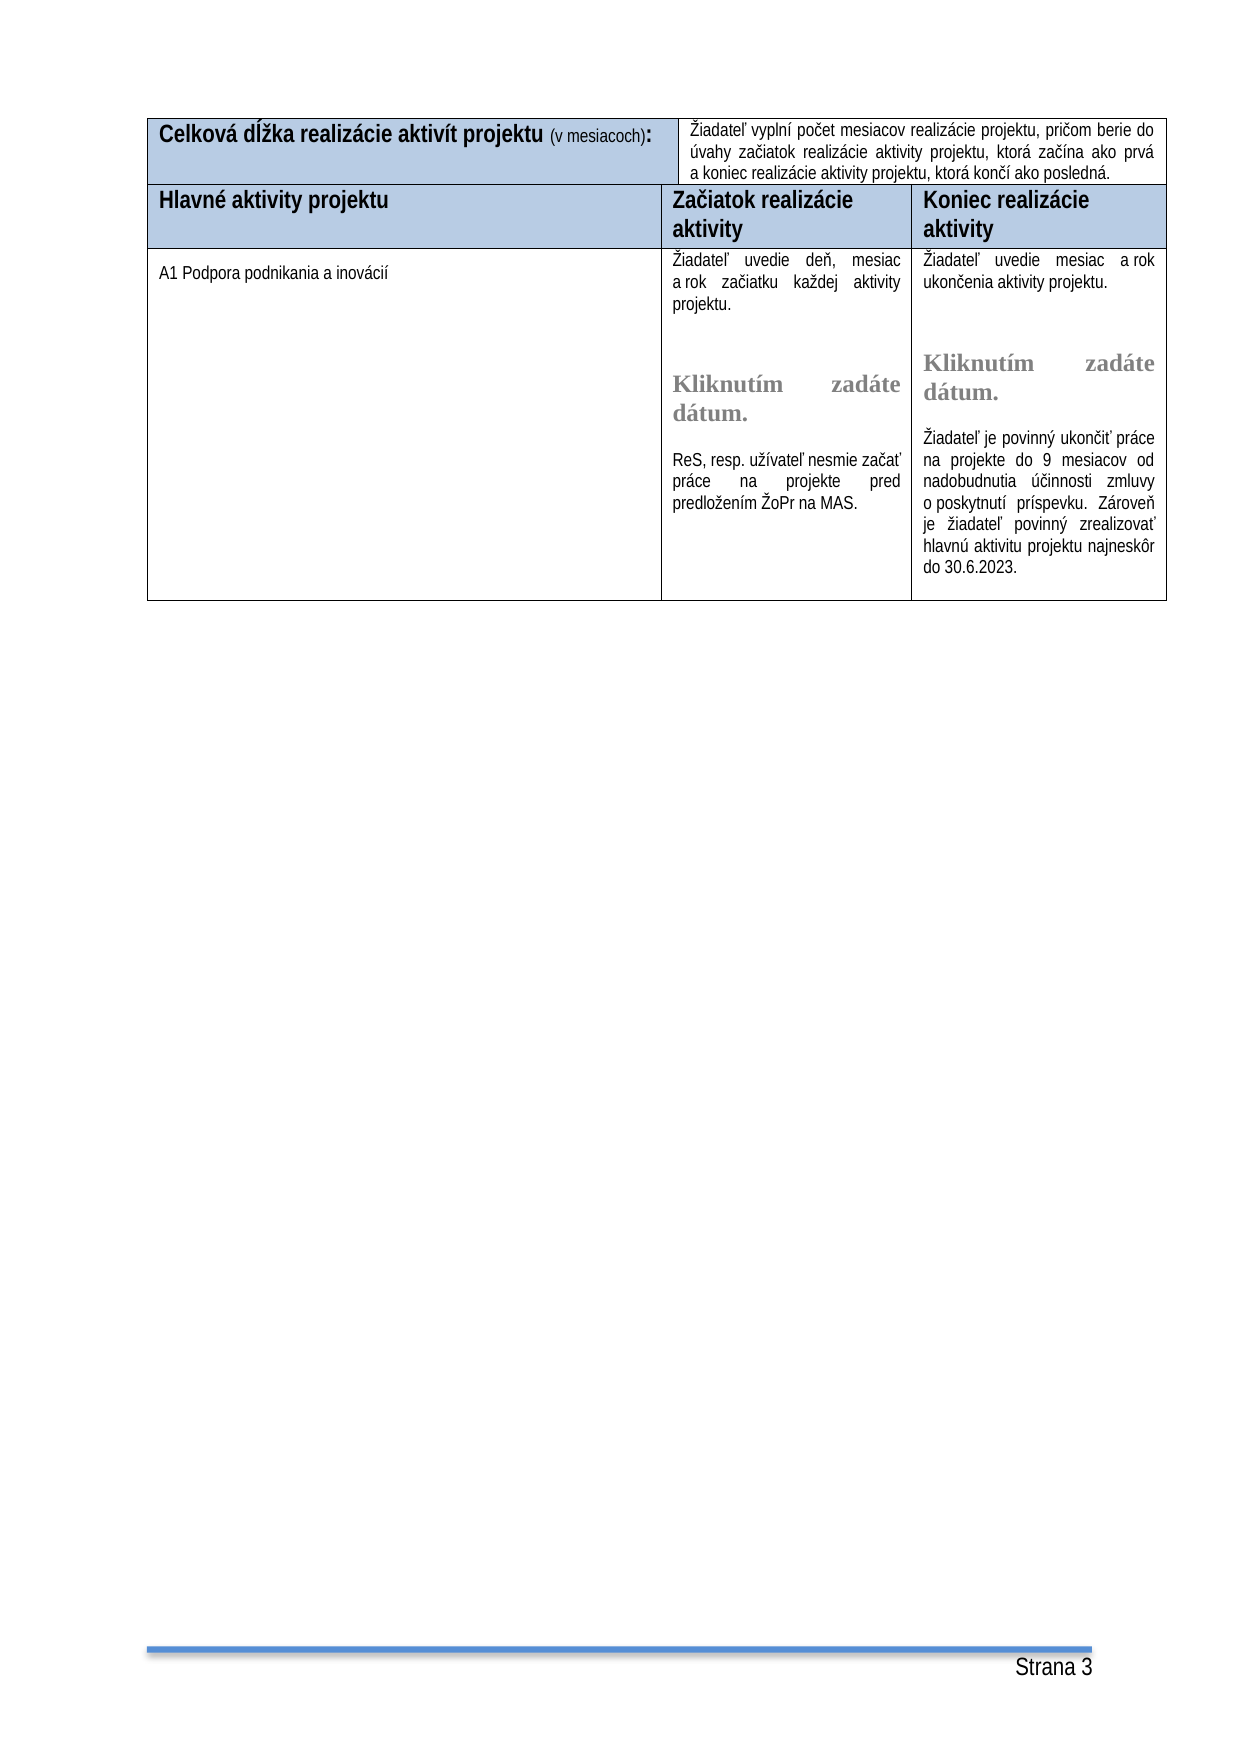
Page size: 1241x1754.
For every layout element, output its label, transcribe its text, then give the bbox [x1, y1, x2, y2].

table_cell Žiadateľ uvedie deň, mesiac a rok začiatku každej aktivity projektu. ReS, resp. užívateľ nesmie začať práce na projekte pred predložením ŽoPr na MAS. [662, 249, 911, 599]
table_cell Celková dĺžka realizácie aktivít projektu (v mesiacoch): [148, 119, 678, 184]
table_cell Začiatok realizácie aktivity [662, 185, 911, 248]
table_cell Hlavné aktivity projektu [148, 185, 661, 248]
table_cell Žiadateľ vyplní počet mesiacov realizácie projektu, pričom berie do úvahy začiatok realizácie aktivity projektu, ktorá začína ako prvá a koniec realizácie aktivity projektu, ktorá končí ako posledná. [679, 119, 1166, 184]
table_cell A1 Podpora podnikania a inovácií [148, 249, 661, 599]
table_cell Žiadateľ uvedie mesiac a rok ukončenia aktivity projektu. Žiadateľ je povinný ukončiť práce na projekte do 9 mesiacov od nadobudnutia účinnosti zmluvy o poskytnutí príspevku. Zároveň je žiadateľ povinný zrealizovať hlavnú aktivitu projektu najneskôr do 30.6.2023. [912, 249, 1166, 599]
table_cell Koniec realizácie aktivity [912, 185, 1166, 248]
